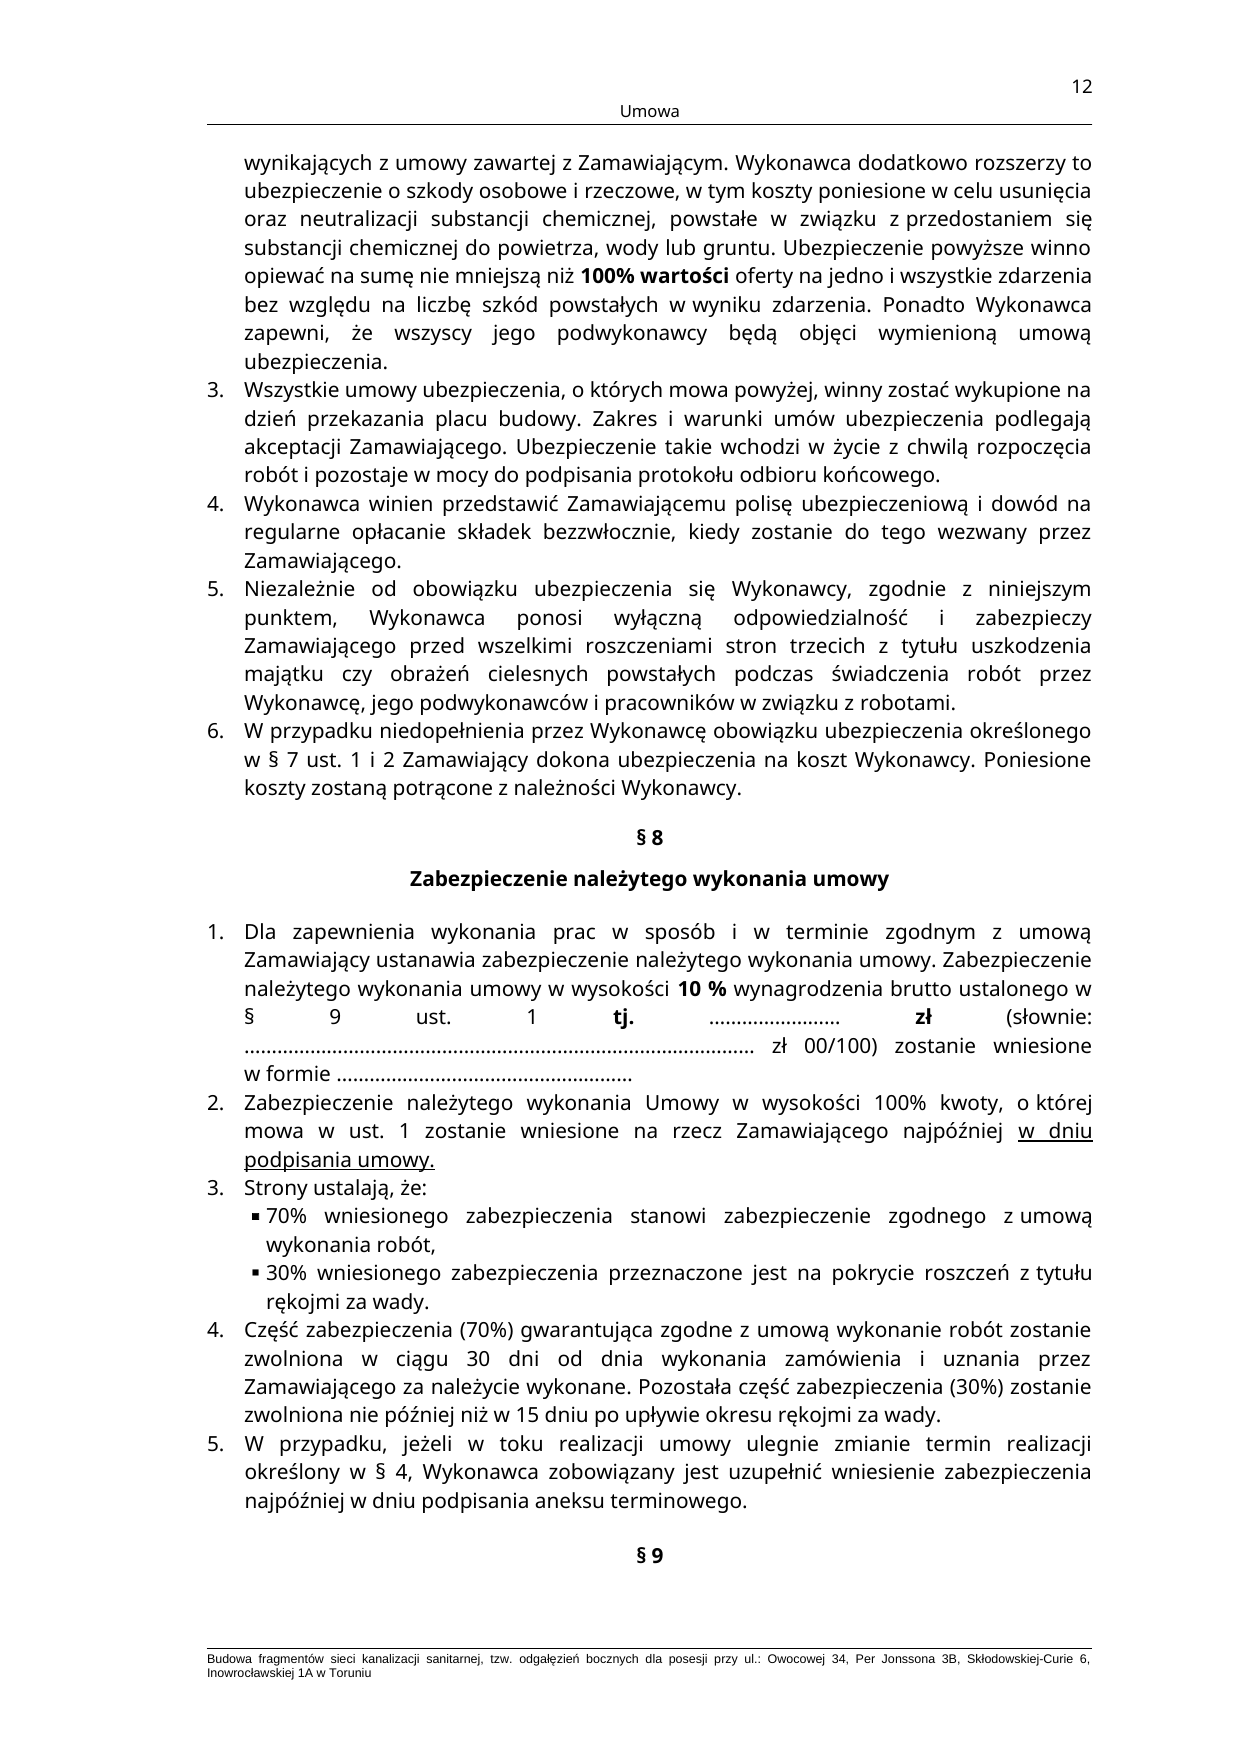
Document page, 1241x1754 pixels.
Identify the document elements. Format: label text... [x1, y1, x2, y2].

list Zabezpieczenie należytego wykonania Umowy w wysokości 100% kwoty, o której mowa w ust. 1 zostanie wniesione na rzecz Zamawiającego najpóźniej w dniu podpisania umowy. [207, 1088, 1092, 1173]
list W przypadku, jeżeli w toku realizacji umowy ulegnie zmianie termin realizacji określony w § 4, Wykonawca zobowiązany jest uzupełnić wniesienie zabezpieczenia najpóźniej w dniu podpisania aneksu terminowego. [207, 1429, 1092, 1514]
list W przypadku niedopełnienia przez Wykonawcę obowiązku ubezpieczenia określonego w § 7 ust. 1 i 2 Zamawiający dokona ubezpieczenia na koszt Wykonawcy. Poniesione koszty zostaną potrącone z należności Wykonawcy. [207, 716, 1092, 802]
list 30% wniesionego zabezpieczenia przeznaczone jest na pokrycie roszczeń z tytułu rękojmi za wady. [251, 1258, 1092, 1315]
list Wszystkie umowy ubezpieczenia, o których mowa powyżej, winny zostać wykupione na dzień przekazania placu budowy. Zakres i warunki umów ubezpieczenia podlegają akceptacji Zamawiającego. Ubezpieczenie takie wchodzi w życie z chwilą rozpoczęcia robót i pozostaje w mocy do podpisania protokołu odbioru końcowego. [207, 375, 1092, 489]
list Niezależnie od obowiązku ubezpieczenia się Wykonawcy, zgodnie z niniejszym punktem, Wykonawca ponosi wyłączną odpowiedzialność i zabezpieczy Zamawiającego przed wszelkimi roszczeniami stron trzecich z tytułu uszkodzenia majątku czy obrażeń cielesnych powstałych podczas świadczenia robót przez Wykonawcę, jego podwykonawców i pracowników w związku z robotami. [207, 574, 1092, 716]
list 70% wniesionego zabezpieczenia stanowi zabezpieczenie zgodnego z umową wykonania robót, [251, 1202, 1092, 1258]
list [207, 148, 1092, 375]
text § 8 [207, 823, 1092, 851]
list Wykonawca winien przedstawić Zamawiającemu polisę ubezpieczeniową i dowód na regularne opłacanie składek bezzwłocznie, kiedy zostanie do tego wezwany przez Zamawiającego. [207, 489, 1092, 574]
text § 9 [207, 1541, 1092, 1569]
list Strony ustalają, że: [207, 1173, 1092, 1202]
list Część zabezpieczenia (70%) gwarantująca zgodne z umową wykonanie robót zostanie zwolniona w ciągu 30 dni od dnia wykonania zamówienia i uznania przez Zamawiającego za należycie wykonane. Pozostała część zabezpieczenia (30%) zostanie zwolniona nie później niż w 15 dniu po upływie okresu rękojmi za wady. [207, 1315, 1092, 1429]
list Dla zapewnienia wykonania prac w sposób i w terminie zgodnym z umową Zamawiający ustanawia zabezpieczenie należytego wykonania umowy. Zabezpieczenie należytego wykonania umowy w wysokości 10 % wynagrodzenia brutto ustalonego w § 9 ust. 1 tj. …………………… zł (słownie: ………………………………………………………………………………… zł 00/100) zostanie wniesione w formie ……………………………………………… [207, 917, 1092, 1088]
text Zabezpieczenie należytego wykonania umowy [207, 864, 1092, 892]
